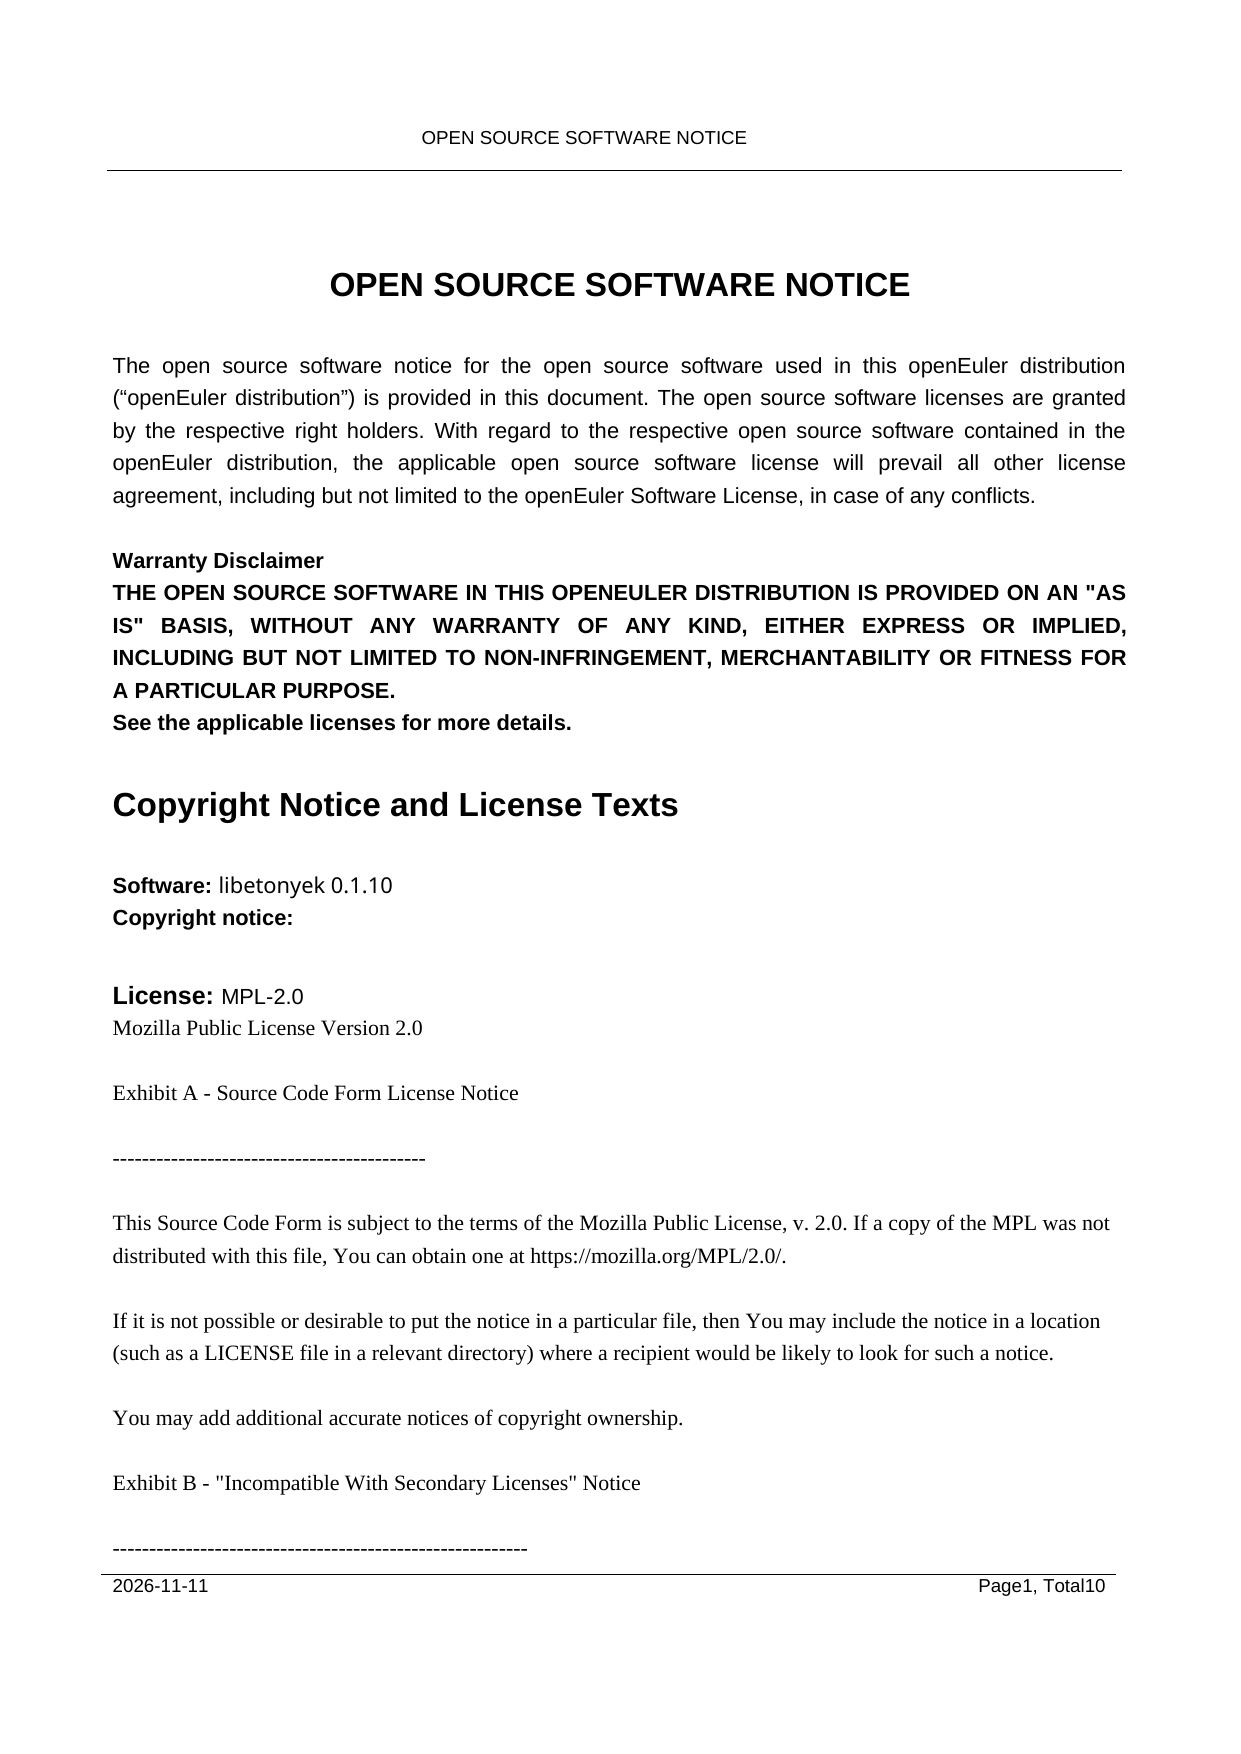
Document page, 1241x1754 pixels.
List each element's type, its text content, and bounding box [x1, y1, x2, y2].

text THE OPEN SOURCE SOFTWARE IN THIS OPENEULER DISTRIBUTION IS PROVIDED ON AN "AS IS" BASIS, WITHOUT ANY WARRANTY OF ANY KIND, EITHER EXPRESS OR IMPLIED, INCLUDING BUT NOT LIMITED TO NON-INFRINGEMENT, MERCHANTABILITY OR FITNESS FOR A PARTICULAR PURPOSE. See the applicable licenses for more details. [112, 576, 1128, 739]
title Software: libetonyek 0.1.10 [112, 869, 1128, 901]
text Warranty Disclaimer [112, 544, 1128, 576]
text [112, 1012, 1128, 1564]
text The open source software notice for the open source software used in this openEuler distribution (“openEuler distribution”) is provided in this document. The open source software licenses are granted by the respective right holders. With regard to the respective open source software contained in the openEuler distribution, the applicable open source software license will prevail all other license agreement, including but not limited to the openEuler Software License, in case of any conflicts. [112, 349, 1128, 511]
text License: MPL-2.0 [112, 979, 1128, 1012]
text Copyright notice: [112, 901, 1128, 934]
text Copyright Notice and License Texts [112, 771, 1128, 836]
text OPEN SOURCE SOFTWARE NOTICE [112, 251, 1128, 316]
